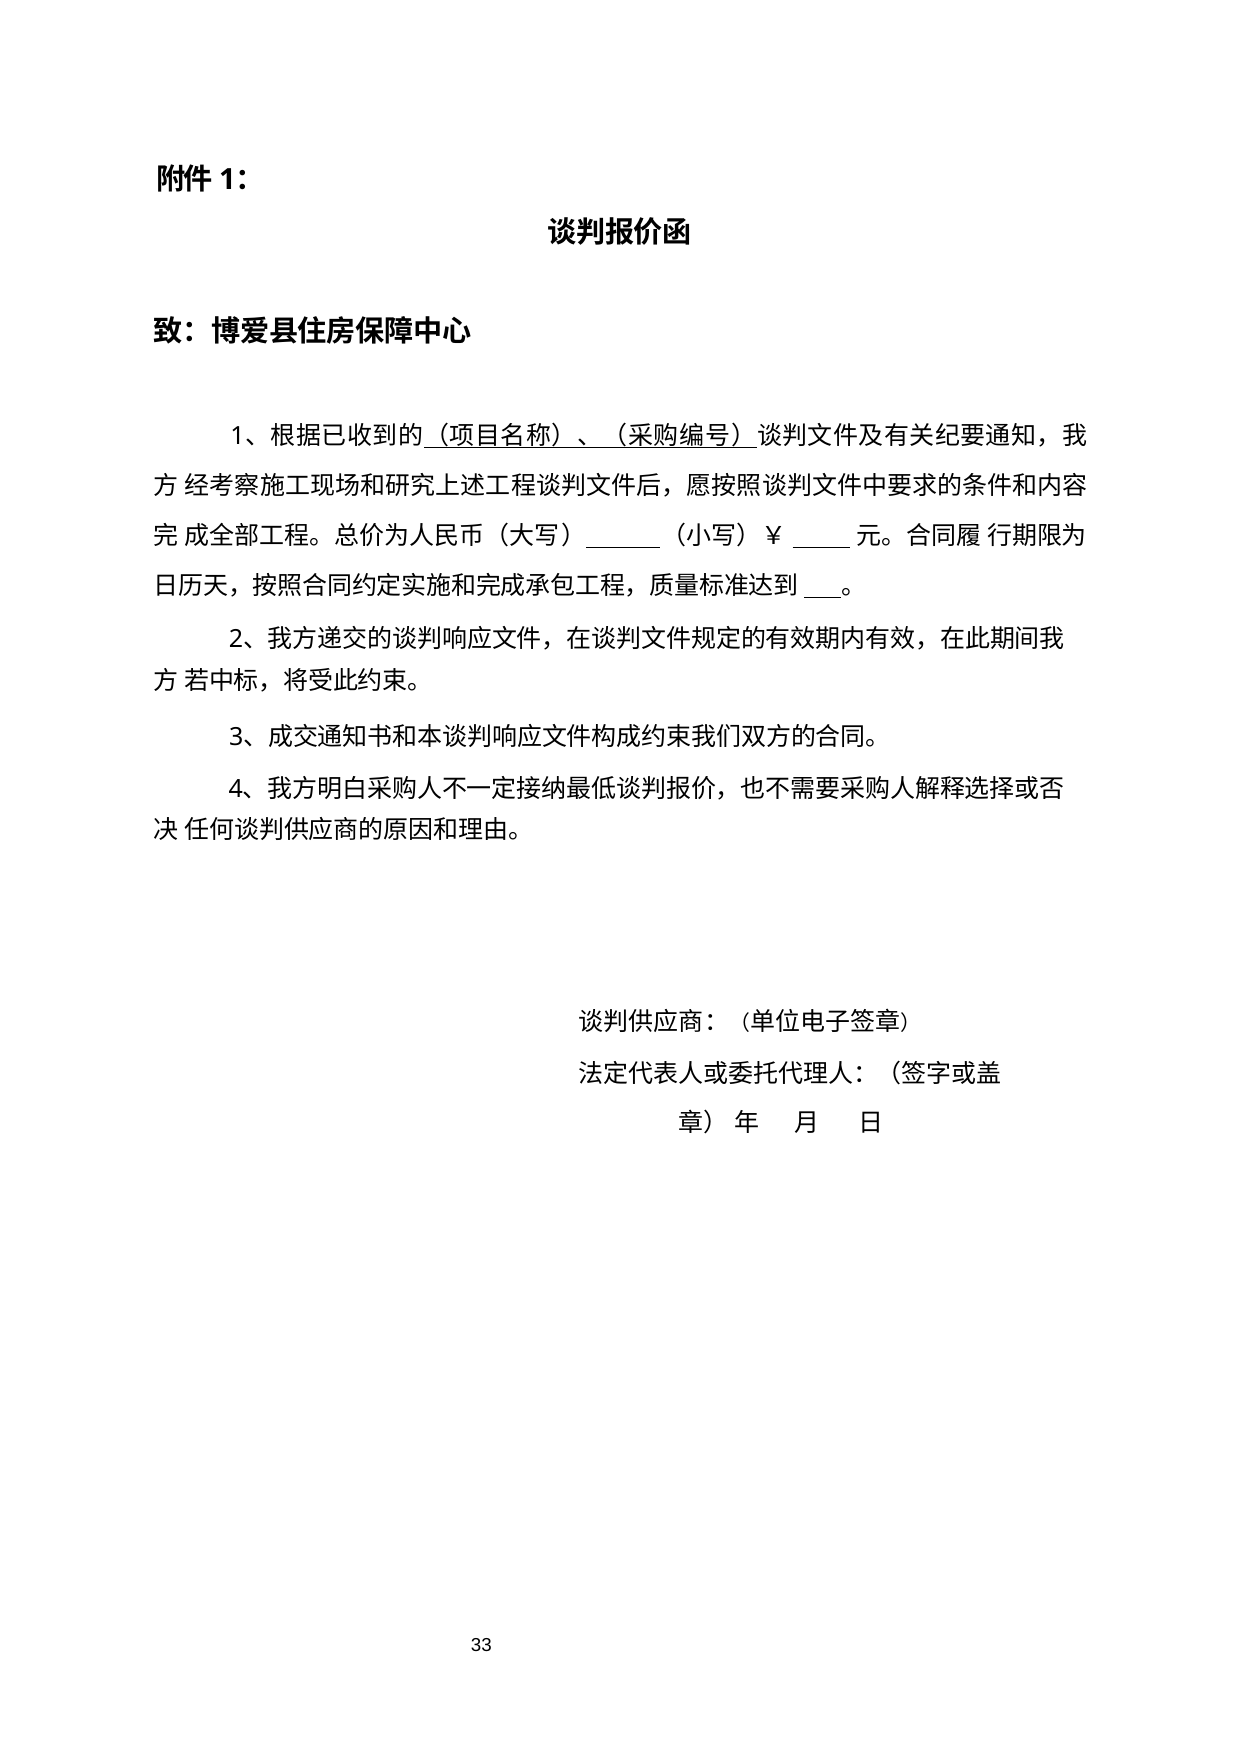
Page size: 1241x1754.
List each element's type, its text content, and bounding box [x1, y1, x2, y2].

text 谈判报价函 致：博爱县住房保障中心 [153, 208, 693, 350]
text 2、我方递交的谈判响应文件，在谈判文件规定的有效期内有效，在此期间我方 若中标，将受此约束。 [153, 619, 1088, 697]
text 附件1： [156, 158, 1088, 197]
text 1、根据已收到的（项目名称）、（采购编号）谈判文件及有关纪要通知，我方 经考察施工现场和研究上述工程谈判文件后，愿按照谈判文件中要求的条件和内容完 成全部工程。总价为人民币（大写） （小写）￥ 元。合同履 行期限为 日历天，按照合同约定实施和完成承包工程，质量标准达到 。 [153, 416, 1088, 602]
text 法定代表人或委托代理人：（签字或盖章） 年 月 日 [578, 1053, 1051, 1138]
text 3、成交通知书和本谈判响应文件构成约束我们双方的合同。 [229, 719, 1088, 752]
text 谈判供应商：（单位电子签章） [578, 1004, 1088, 1037]
text 4、我方明白采购人不一定接纳最低谈判报价，也不需要采购人解释选择或否决 任何谈判供应商的原因和理由。 [153, 768, 1088, 846]
